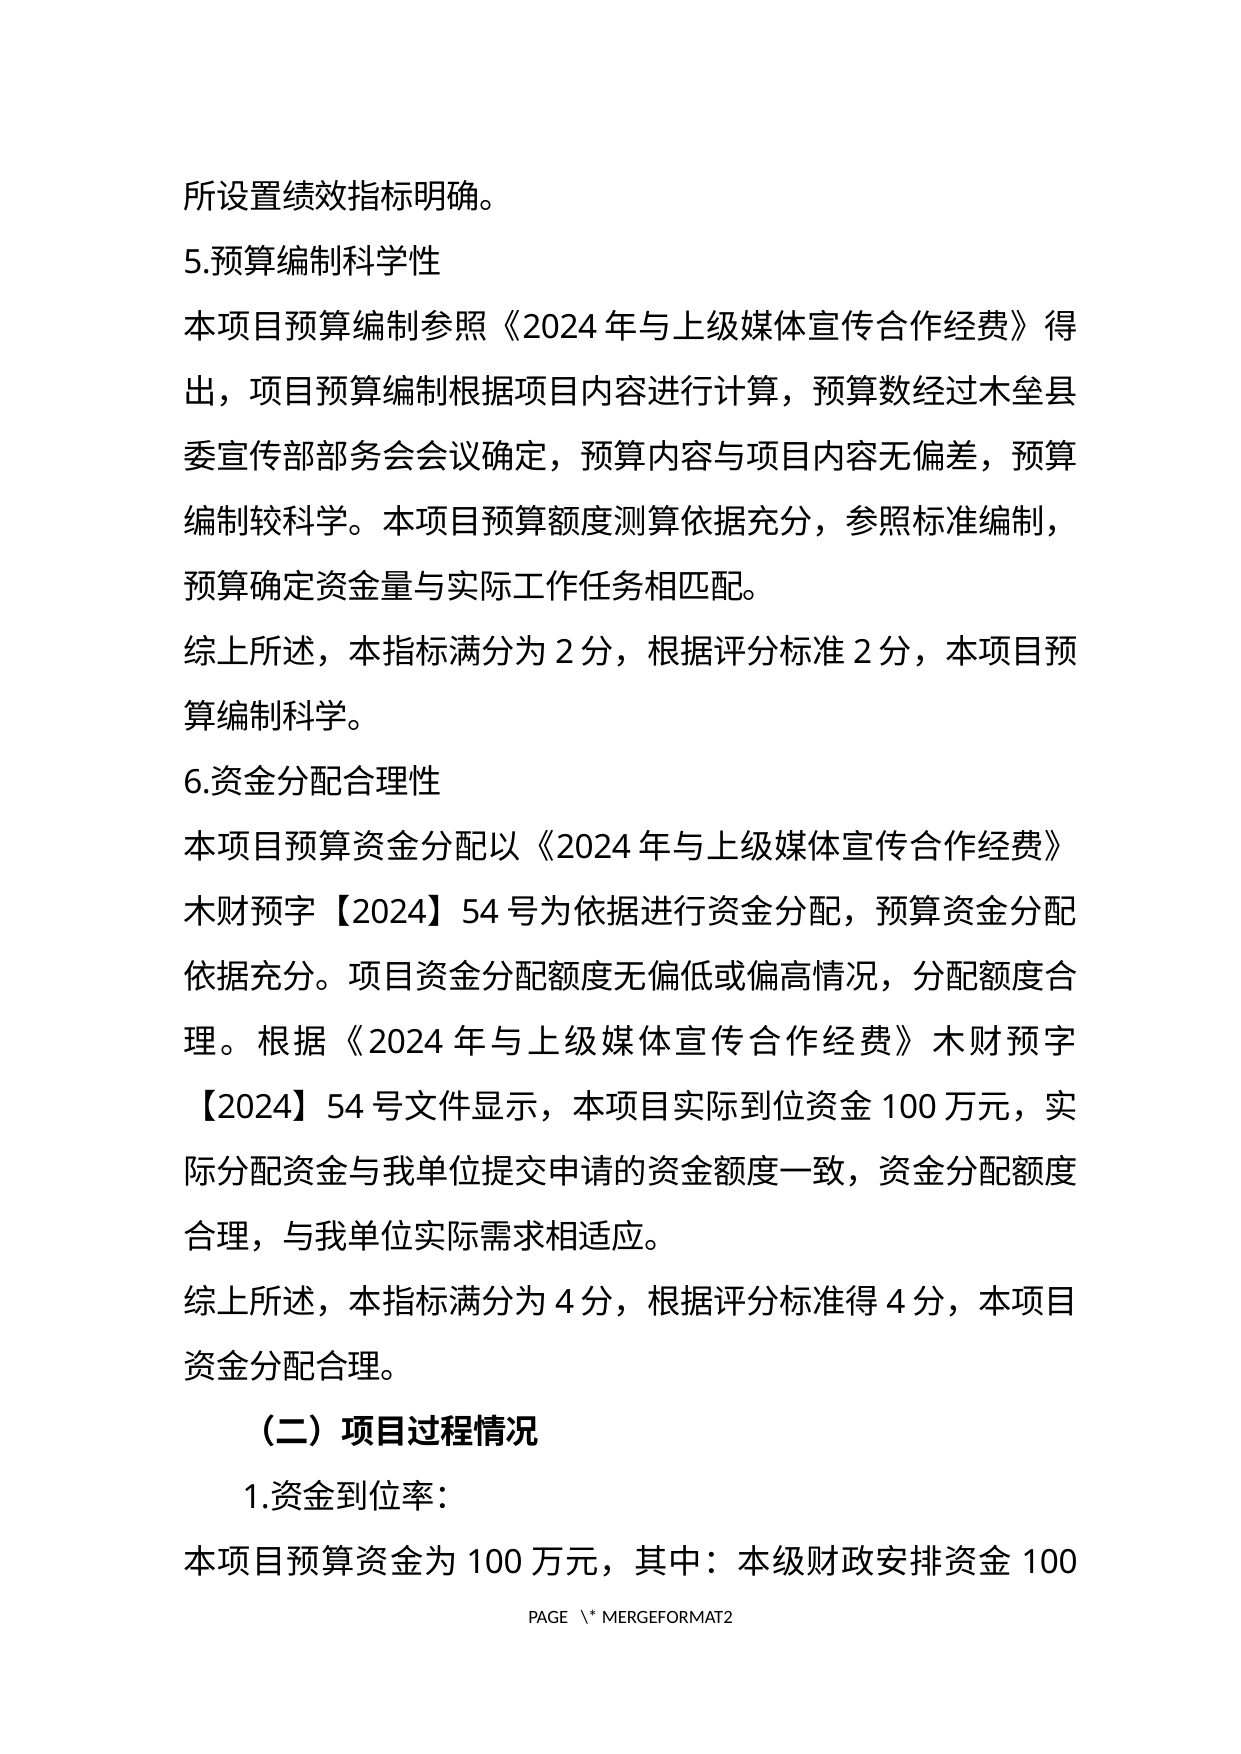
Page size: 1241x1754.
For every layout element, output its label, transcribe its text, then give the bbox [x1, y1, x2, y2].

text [183, 162, 1078, 1397]
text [183, 1462, 1078, 1592]
text （二）项目过程情况 [183, 1397, 1078, 1462]
